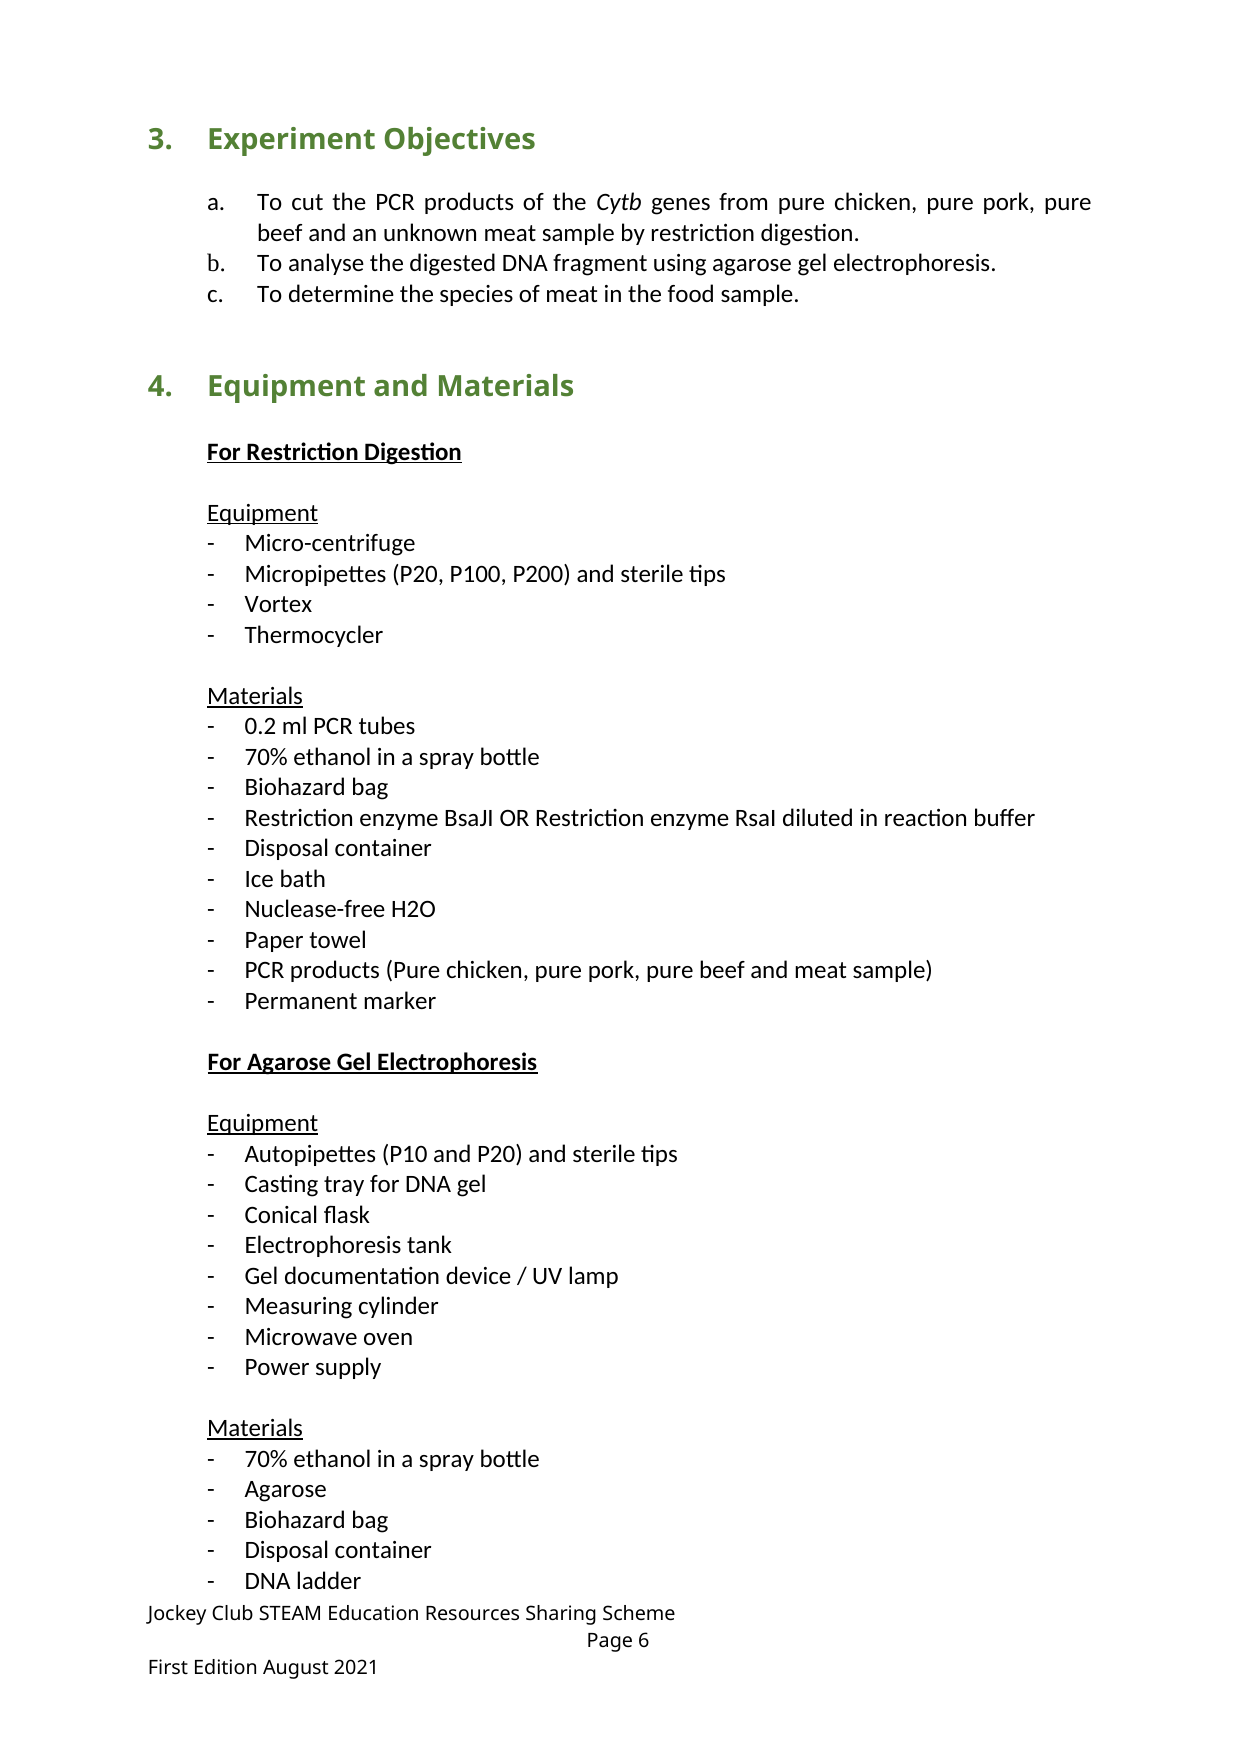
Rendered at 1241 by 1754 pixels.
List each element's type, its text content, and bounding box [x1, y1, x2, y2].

list To cut the PCR products of the Cytb genes from pure chicken, pure pork, pure beef and an unknown meat sample by restriction digestion. [207, 187, 1092, 248]
list DNA ladder [207, 1565, 1092, 1596]
list 70% ethanol in a spray bottle [207, 1443, 1092, 1473]
list To determine the species of meat in the food sample. [207, 278, 1092, 309]
list Paper towel [207, 924, 1092, 954]
text Materials [148, 1412, 1092, 1443]
list Biohazard bag [207, 1504, 1092, 1534]
text Equipment [148, 1107, 1092, 1138]
list Biohazard bag [207, 771, 1092, 802]
text Equipment [148, 497, 1092, 527]
subtitle Equipment and Materials [148, 366, 1092, 405]
list Nuclease-free H2O [207, 893, 1092, 924]
list Gel documentation device / UV lamp [207, 1260, 1092, 1290]
list Disposal container [207, 1534, 1092, 1565]
list Power supply [207, 1351, 1092, 1382]
text For Restriction Digestion [207, 436, 1092, 466]
list Micropipettes (P20, P100, P200) and sterile tips [207, 558, 1092, 588]
list Casting tray for DNA gel [207, 1168, 1092, 1199]
list Conical flask [207, 1199, 1092, 1229]
list Measuring cylinder [207, 1290, 1092, 1321]
list 0.2 ml PCR tubes [207, 710, 1092, 741]
list Thermocycler [207, 619, 1092, 649]
list Autopipettes (P10 and P20) and sterile tips [207, 1138, 1092, 1168]
list PCR products (Pure chicken, pure pork, pure beef and meat sample) [207, 954, 1092, 985]
list Micro-centrifuge [207, 527, 1092, 558]
text For Agarose Gel Electrophoresis [207, 1046, 1092, 1077]
text Materials [148, 680, 1092, 710]
list Restriction enzyme BsaJI OR Restriction enzyme RsaI diluted in reaction buffer [207, 802, 1092, 832]
list Microwave oven [207, 1321, 1092, 1351]
list Permanent marker [207, 985, 1092, 1016]
list Agarose [207, 1473, 1092, 1504]
subtitle Experiment Objectives [148, 118, 1092, 158]
list Electrophoresis tank [207, 1229, 1092, 1260]
list Vortex [207, 588, 1092, 619]
list To analyse the digested DNA fragment using agarose gel electrophoresis. [207, 248, 1092, 278]
list Ice bath [207, 863, 1092, 893]
list 70% ethanol in a spray bottle [207, 741, 1092, 771]
list Disposal container [207, 832, 1092, 863]
